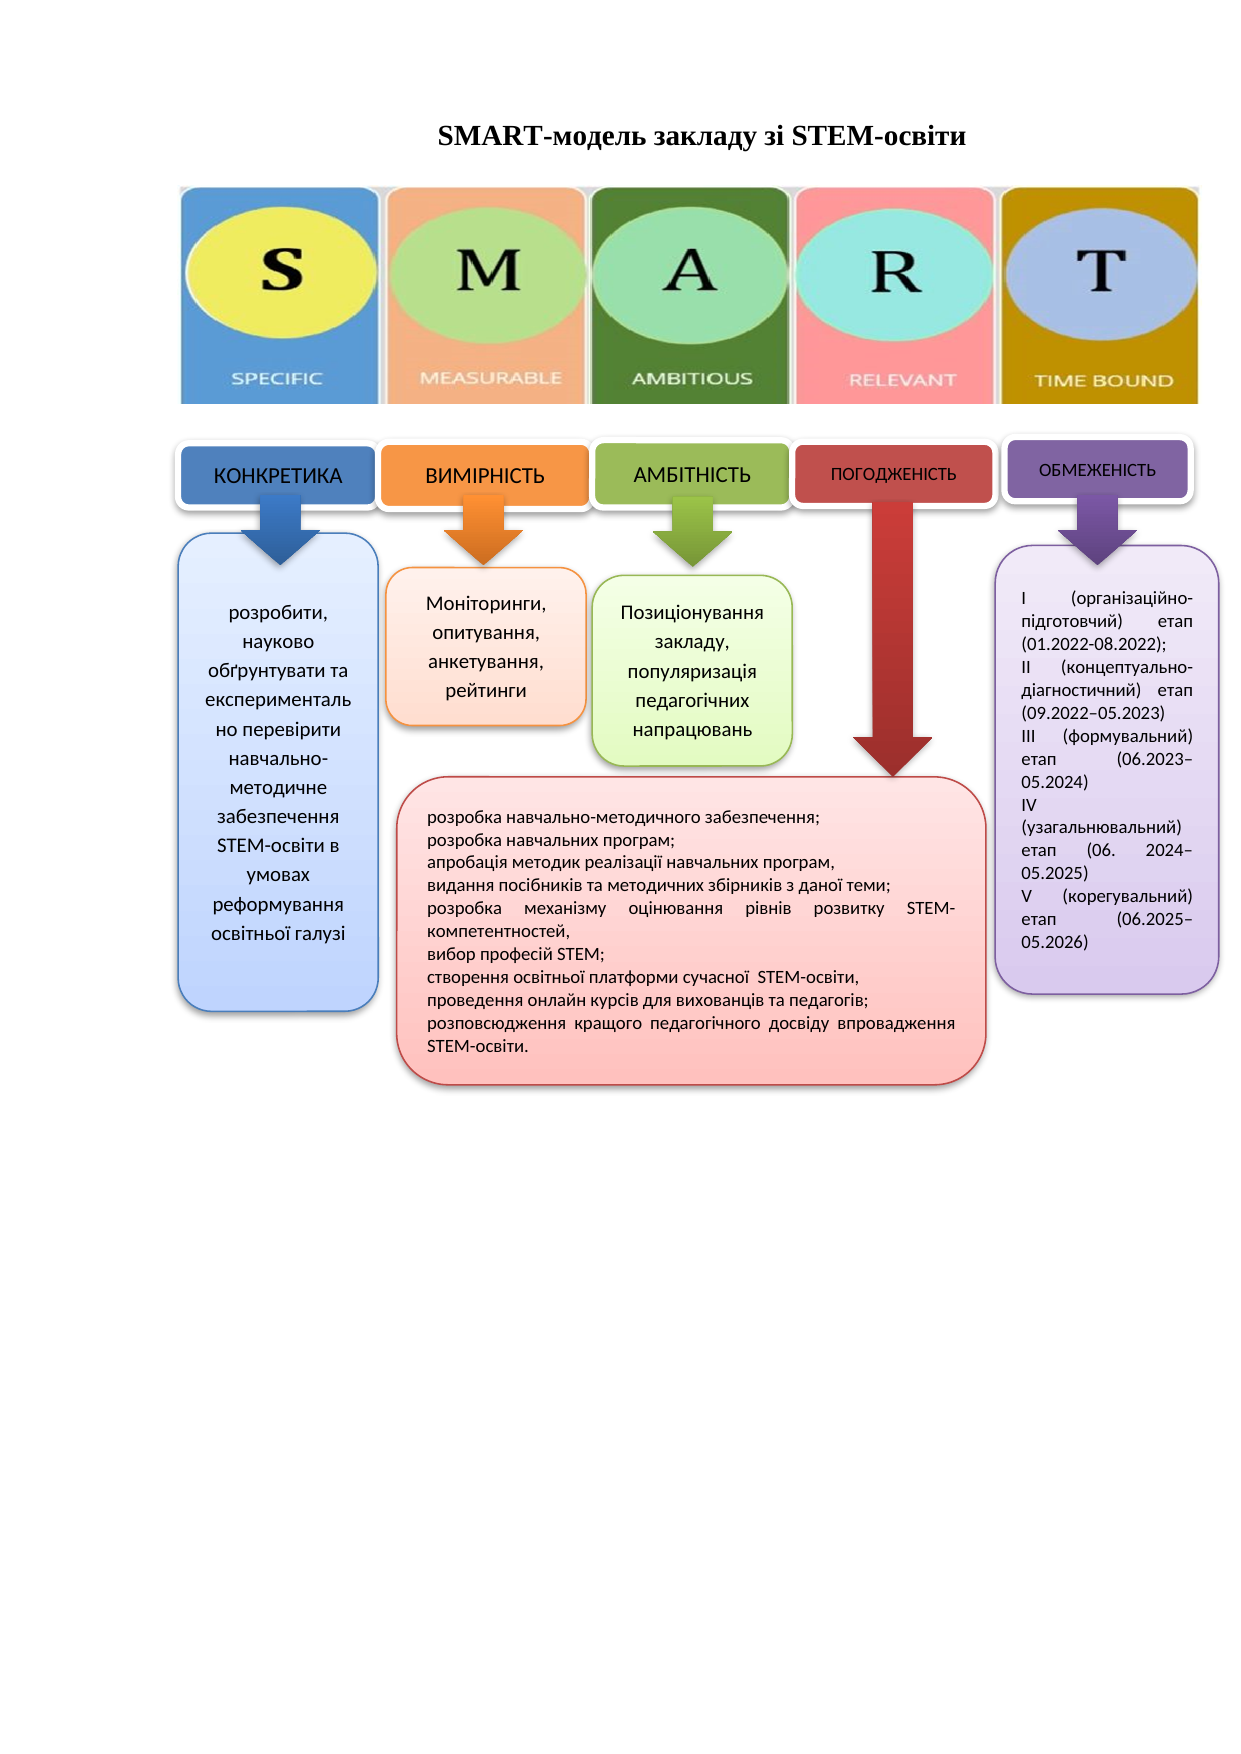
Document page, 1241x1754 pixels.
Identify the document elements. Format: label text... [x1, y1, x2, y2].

picture [177, 654, 1203, 874]
text SMART-модель закладу зі STEM-освіти [252, 588, 1152, 621]
